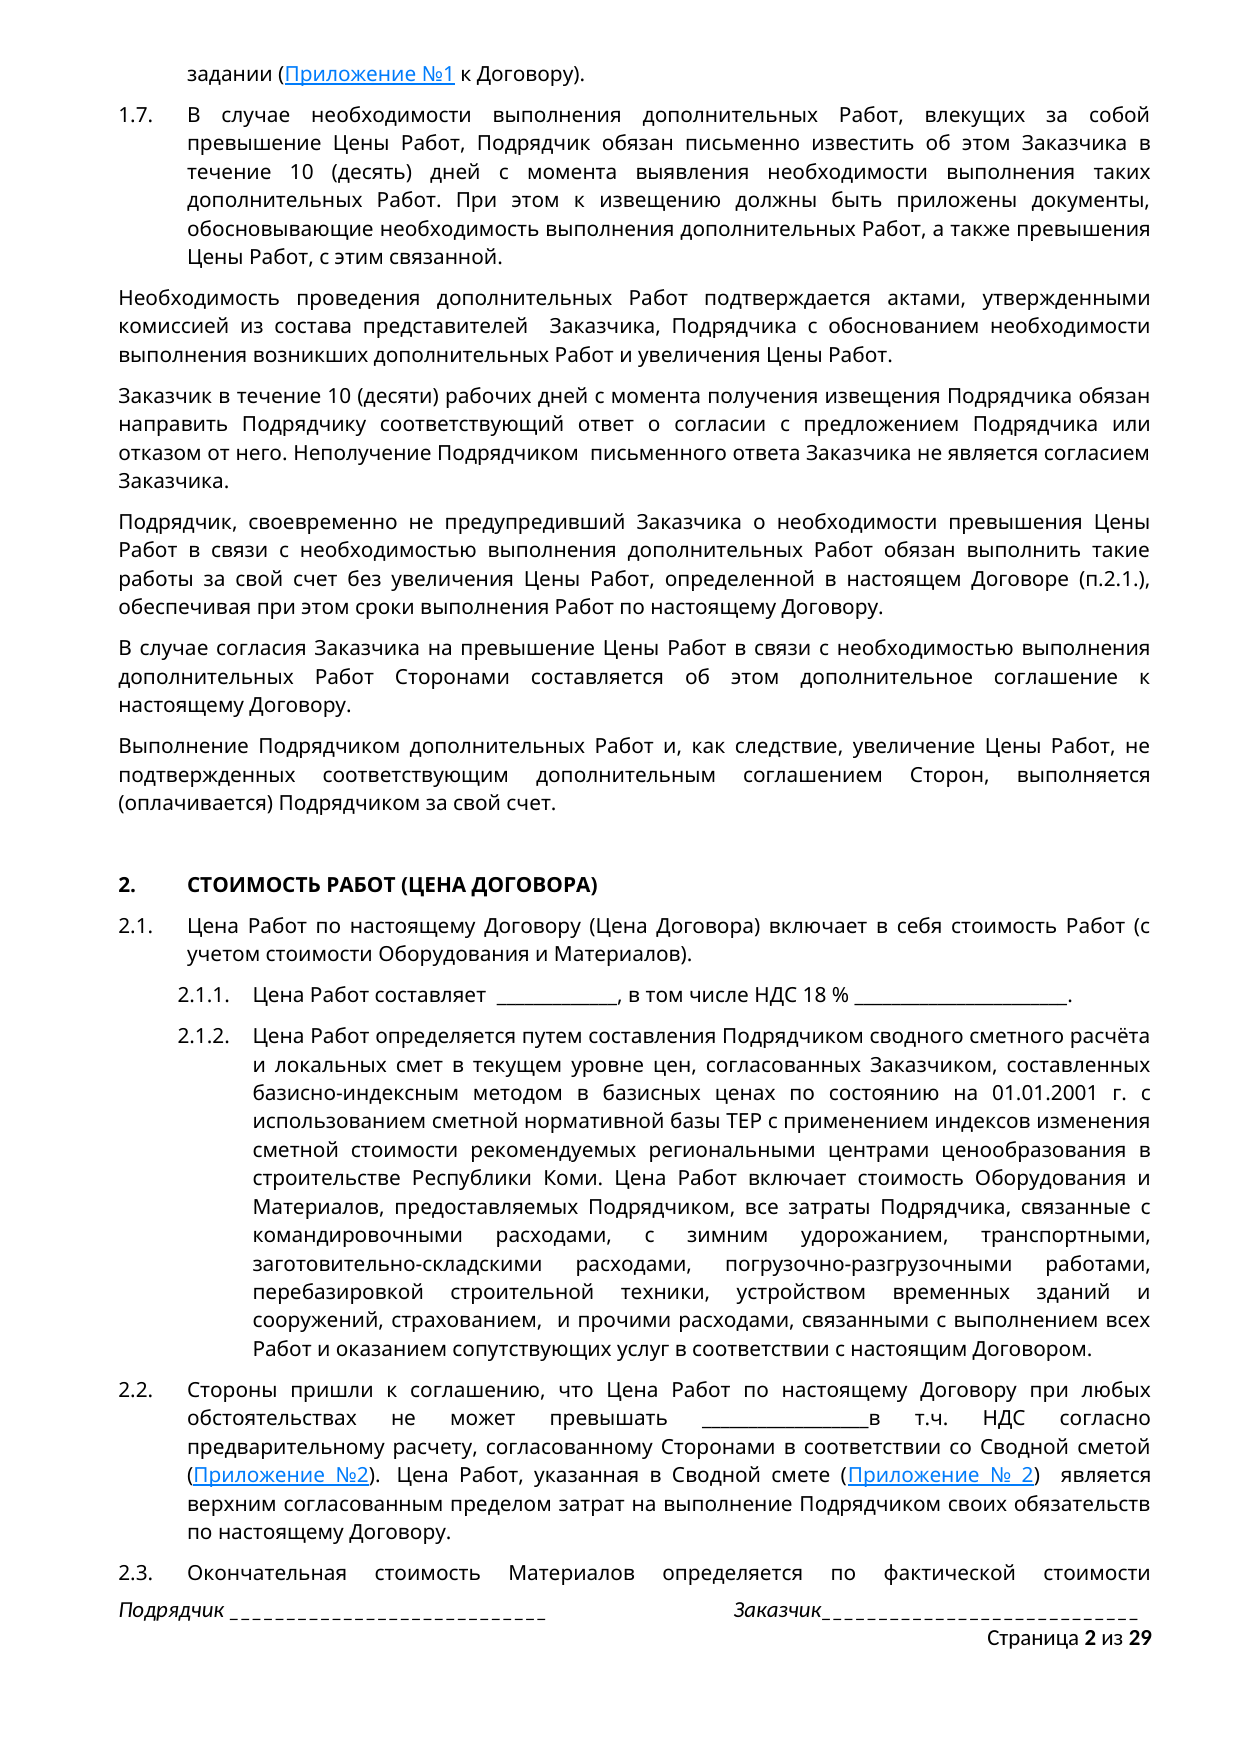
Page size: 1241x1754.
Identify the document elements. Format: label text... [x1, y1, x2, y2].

text Заказчик в течение 10 (десяти) рабочих дней с момента получения извещения Подрядчика обязан направить Подрядчику соответствующий ответ о согласии с предложением Подрядчика или отказом от него. Неполучение Подрядчиком письменного ответа Заказчика не является согласием Заказчика. [118, 381, 1152, 495]
list СТОИМОСТЬ РАБОТ (ЦЕНА ДОГОВОРА) [118, 870, 1152, 898]
text Необходимость проведения дополнительных Работ подтверждается актами, утвержденными комиссией из состава представителей Заказчика, Подрядчика с обоснованием необходимости выполнения возникших дополнительных Работ и увеличения Цены Работ. [118, 283, 1152, 368]
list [118, 59, 1152, 87]
list В случае необходимости выполнения дополнительных Работ, влекущих за собой превышение Цены Работ, Подрядчик обязан письменно известить об этом Заказчика в течение 10 (десять) дней с момента выявления необходимости выполнения таких дополнительных Работ. При этом к извещению должны быть приложены документы, обосновывающие необходимость выполнения дополнительных Работ, а также превышения Цены Работ, с этим связанной. [118, 100, 1152, 271]
list Стороны пришли к соглашению, что Цена Работ по настоящему Договору при любых обстоятельствах не может превышать __________________в т.ч. НДС согласно предварительному расчету, согласованному Сторонами в соответствии со Сводной сметой (Приложение №2). Цена Работ, указанная в Сводной смете (Приложение № 2) является верхним согласованным пределом затрат на выполнение Подрядчиком своих обязательств по настоящему Договору. [118, 1375, 1152, 1546]
list Цена Работ по настоящему Договору (Цена Договора) включает в себя стоимость Работ (с учетом стоимости Оборудования и Материалов). [118, 911, 1152, 968]
text В случае согласия Заказчика на превышение Цены Работ в связи с необходимостью выполнения дополнительных Работ Сторонами составляется об этом дополнительное соглашение к настоящему Договору. [118, 633, 1152, 719]
text Подрядчик, своевременно не предупредивший Заказчика о необходимости превышения Цены Работ в связи с необходимостью выполнения дополнительных Работ обязан выполнить такие работы за свой счет без увеличения Цены Работ, определенной в настоящем Договоре (п.2.1.), обеспечивая при этом сроки выполнения Работ по настоящему Договору. [118, 507, 1152, 621]
text Выполнение Подрядчиком дополнительных Работ и, как следствие, увеличение Цены Работ, не подтвержденных соответствующим дополнительным соглашением Сторон, выполняется (оплачивается) Подрядчиком за свой счет. [118, 731, 1152, 817]
list Цена Работ составляет _____________, в том числе НДС 18 % _______________________. [177, 980, 1152, 1009]
list Цена Работ определяется путем составления Подрядчиком сводного сметного расчёта и локальных смет в текущем уровне цен, согласованных Заказчиком, составленных базисно-индексным методом в базисных ценах по состоянию на 01.01.2001 г. с использованием сметной нормативной базы ТЕР с применением индексов изменения сметной стоимости рекомендуемых региональными центрами ценообразования в строительстве Республики Коми. Цена Работ включает стоимость Оборудования и Материалов, предоставляемых Подрядчиком, все затраты Подрядчика, связанные с командировочными расходами, с зимним удорожанием, транспортными, заготовительно-складскими расходами, погрузочно-разгрузочными работами, перебазировкой строительной техники, устройством временных зданий и сооружений, страхованием, и прочими расходами, связанными с выполнением всех Работ и оказанием сопутствующих услуг в соответствии с настоящим Договором. [177, 1021, 1152, 1362]
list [118, 1558, 1152, 1587]
